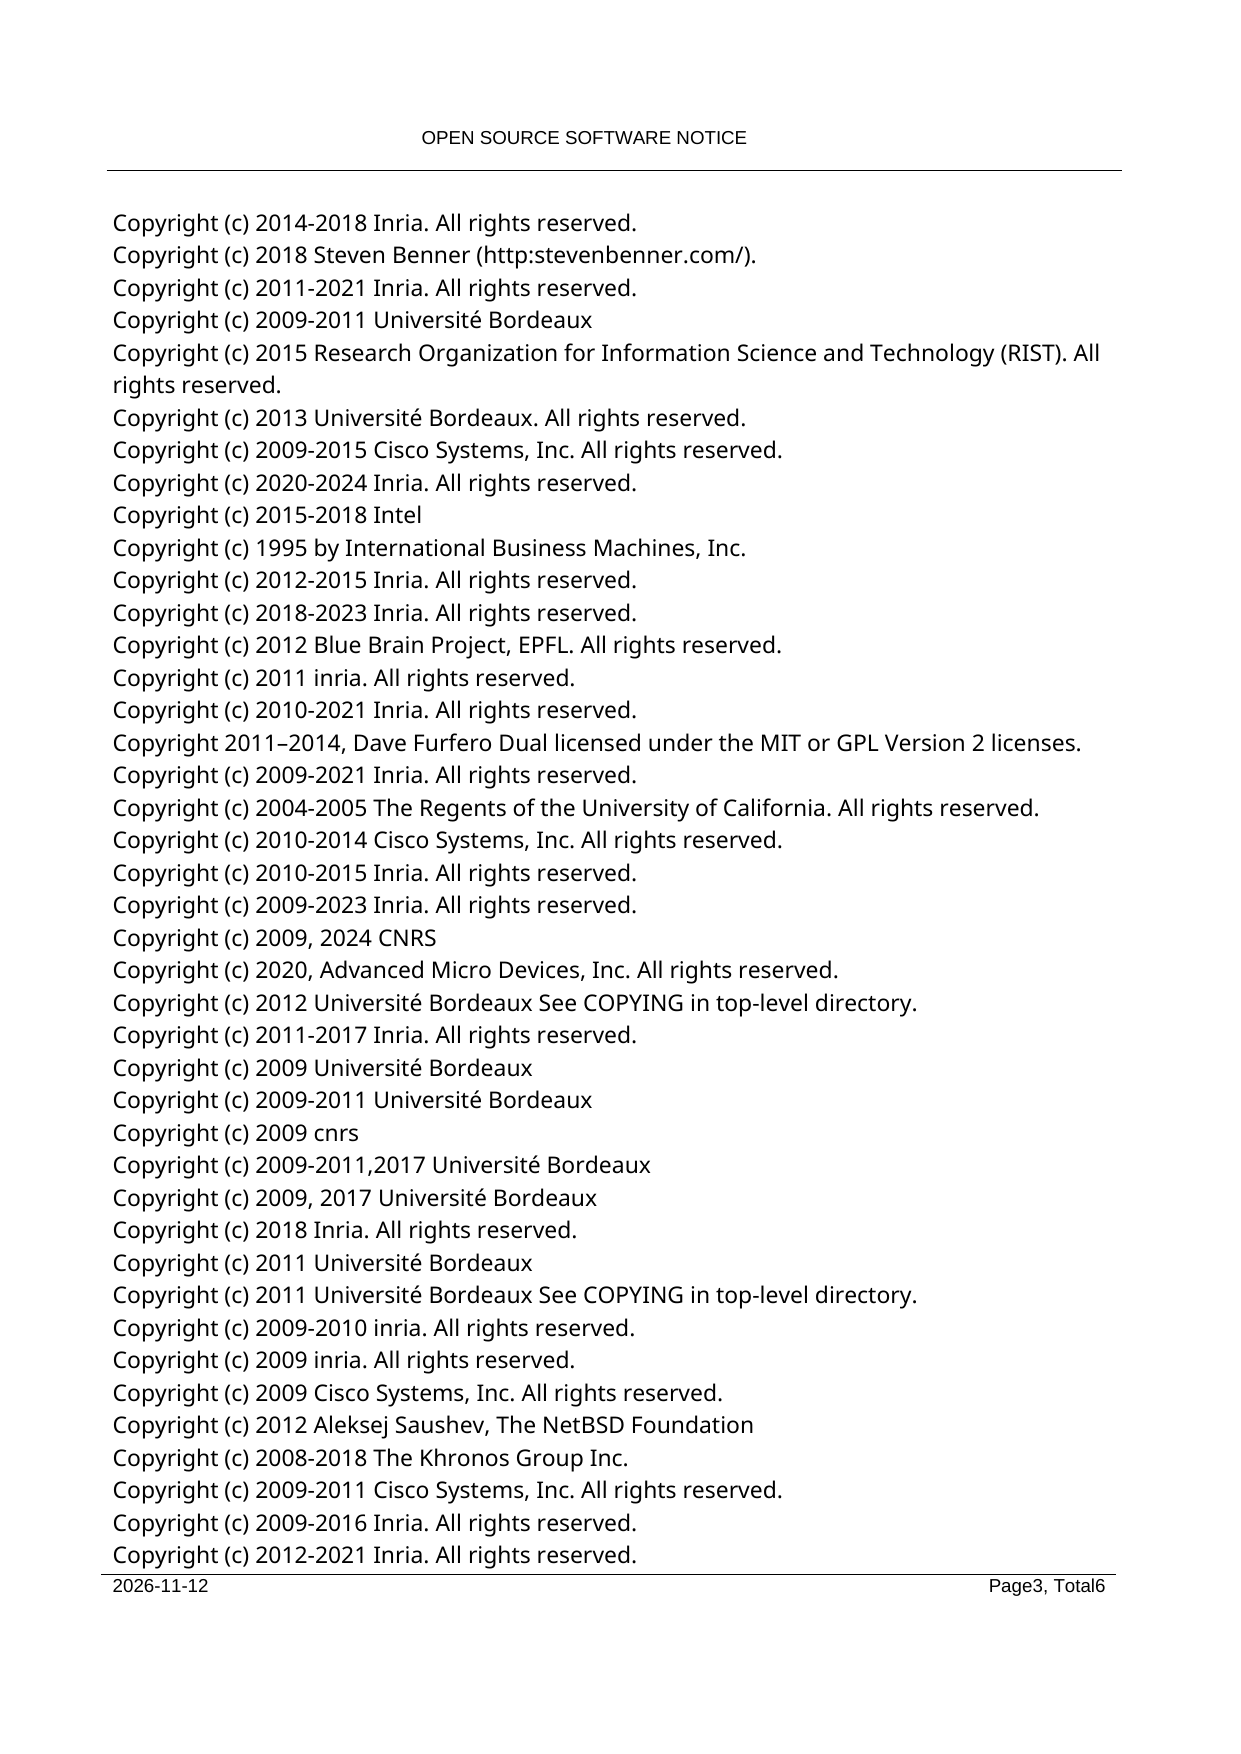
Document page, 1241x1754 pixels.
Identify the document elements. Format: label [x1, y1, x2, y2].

text [112, 206, 1128, 1571]
